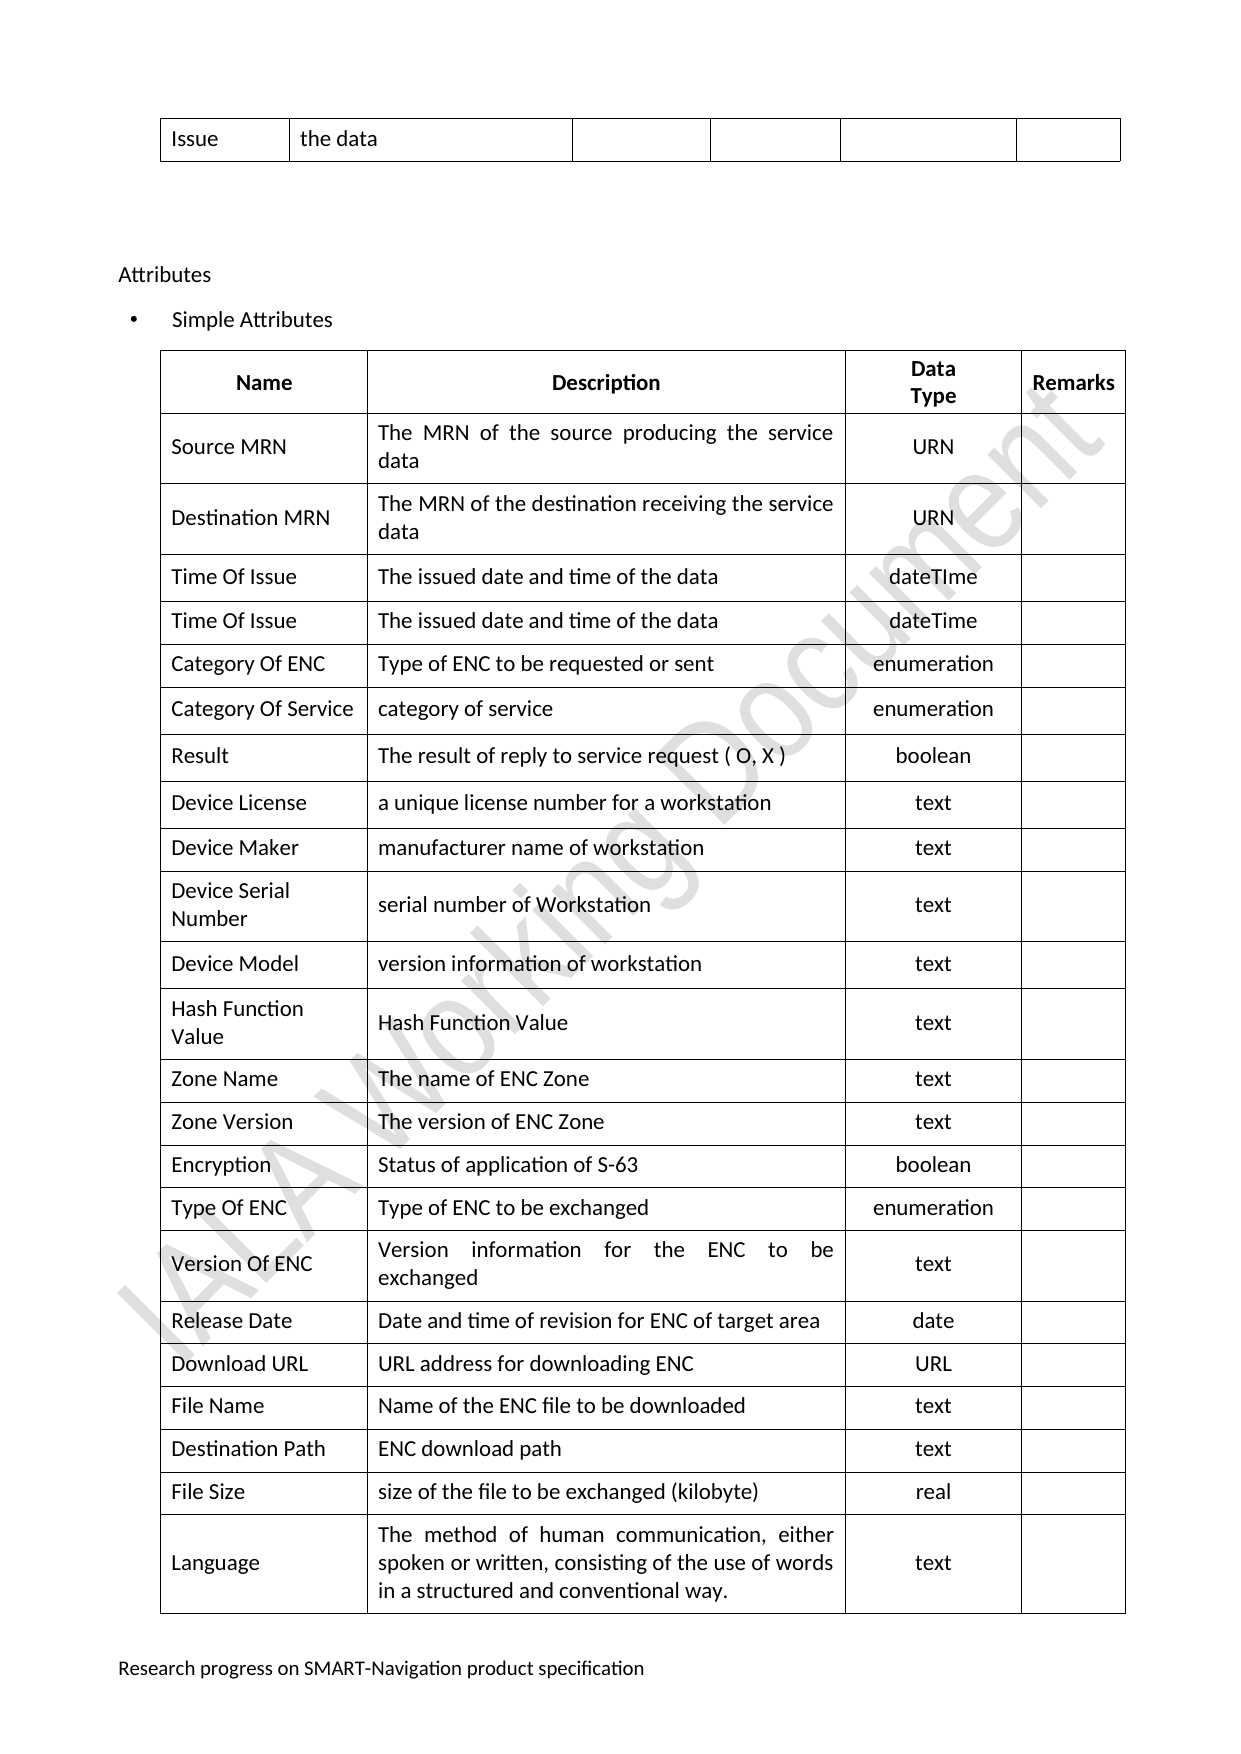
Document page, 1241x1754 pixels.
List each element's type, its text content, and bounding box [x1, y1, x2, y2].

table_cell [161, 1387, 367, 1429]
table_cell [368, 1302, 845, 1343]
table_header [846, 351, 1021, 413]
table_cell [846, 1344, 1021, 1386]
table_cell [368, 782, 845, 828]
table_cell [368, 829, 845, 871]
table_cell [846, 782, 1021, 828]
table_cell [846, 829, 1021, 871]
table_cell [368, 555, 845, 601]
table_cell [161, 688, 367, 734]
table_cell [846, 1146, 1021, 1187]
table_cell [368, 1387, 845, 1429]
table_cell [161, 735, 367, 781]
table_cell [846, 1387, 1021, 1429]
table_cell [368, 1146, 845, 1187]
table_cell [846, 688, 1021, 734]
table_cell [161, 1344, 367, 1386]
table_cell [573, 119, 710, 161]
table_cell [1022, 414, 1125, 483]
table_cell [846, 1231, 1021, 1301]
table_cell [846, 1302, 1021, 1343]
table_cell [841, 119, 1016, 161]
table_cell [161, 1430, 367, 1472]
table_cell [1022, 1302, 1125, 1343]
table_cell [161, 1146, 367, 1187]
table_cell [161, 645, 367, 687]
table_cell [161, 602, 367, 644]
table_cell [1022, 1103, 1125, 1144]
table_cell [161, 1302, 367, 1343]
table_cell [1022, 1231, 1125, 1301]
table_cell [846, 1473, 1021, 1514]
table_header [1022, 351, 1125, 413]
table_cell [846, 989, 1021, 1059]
text Attributes [118, 261, 1122, 289]
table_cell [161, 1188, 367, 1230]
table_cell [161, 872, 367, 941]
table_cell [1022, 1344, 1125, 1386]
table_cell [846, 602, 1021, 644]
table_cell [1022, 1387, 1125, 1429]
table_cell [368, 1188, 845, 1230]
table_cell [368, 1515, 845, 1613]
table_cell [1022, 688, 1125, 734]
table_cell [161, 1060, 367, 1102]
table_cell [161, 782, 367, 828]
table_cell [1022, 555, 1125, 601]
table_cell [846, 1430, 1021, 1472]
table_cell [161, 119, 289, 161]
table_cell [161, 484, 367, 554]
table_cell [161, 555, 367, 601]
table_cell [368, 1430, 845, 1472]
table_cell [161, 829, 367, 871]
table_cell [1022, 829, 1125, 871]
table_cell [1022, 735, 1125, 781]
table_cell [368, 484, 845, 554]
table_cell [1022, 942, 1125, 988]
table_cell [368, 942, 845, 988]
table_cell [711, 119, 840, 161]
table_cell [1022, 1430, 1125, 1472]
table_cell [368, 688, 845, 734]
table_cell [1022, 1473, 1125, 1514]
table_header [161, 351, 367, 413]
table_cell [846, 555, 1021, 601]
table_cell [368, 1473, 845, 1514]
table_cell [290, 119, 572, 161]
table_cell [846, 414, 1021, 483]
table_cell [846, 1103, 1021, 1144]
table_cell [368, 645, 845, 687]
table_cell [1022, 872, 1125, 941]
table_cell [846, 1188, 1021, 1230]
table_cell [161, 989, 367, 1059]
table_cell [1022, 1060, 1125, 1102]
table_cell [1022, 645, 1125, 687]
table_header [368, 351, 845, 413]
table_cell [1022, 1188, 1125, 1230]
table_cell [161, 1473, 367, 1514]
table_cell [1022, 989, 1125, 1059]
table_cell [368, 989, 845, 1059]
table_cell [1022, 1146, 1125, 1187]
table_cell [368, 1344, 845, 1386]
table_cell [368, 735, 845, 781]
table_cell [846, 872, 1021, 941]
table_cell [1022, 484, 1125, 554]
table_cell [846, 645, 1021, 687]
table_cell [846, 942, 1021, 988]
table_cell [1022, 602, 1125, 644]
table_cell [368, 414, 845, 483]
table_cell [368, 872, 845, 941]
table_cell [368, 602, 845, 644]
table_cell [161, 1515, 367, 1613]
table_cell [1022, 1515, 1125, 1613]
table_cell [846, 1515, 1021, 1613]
list Simple Attributes [130, 305, 1122, 333]
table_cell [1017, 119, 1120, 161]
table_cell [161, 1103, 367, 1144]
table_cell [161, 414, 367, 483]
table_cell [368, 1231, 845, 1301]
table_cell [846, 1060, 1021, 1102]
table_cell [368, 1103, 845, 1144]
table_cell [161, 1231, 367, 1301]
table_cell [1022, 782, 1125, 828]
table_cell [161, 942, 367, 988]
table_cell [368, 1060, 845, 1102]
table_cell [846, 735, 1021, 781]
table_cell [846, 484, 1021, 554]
